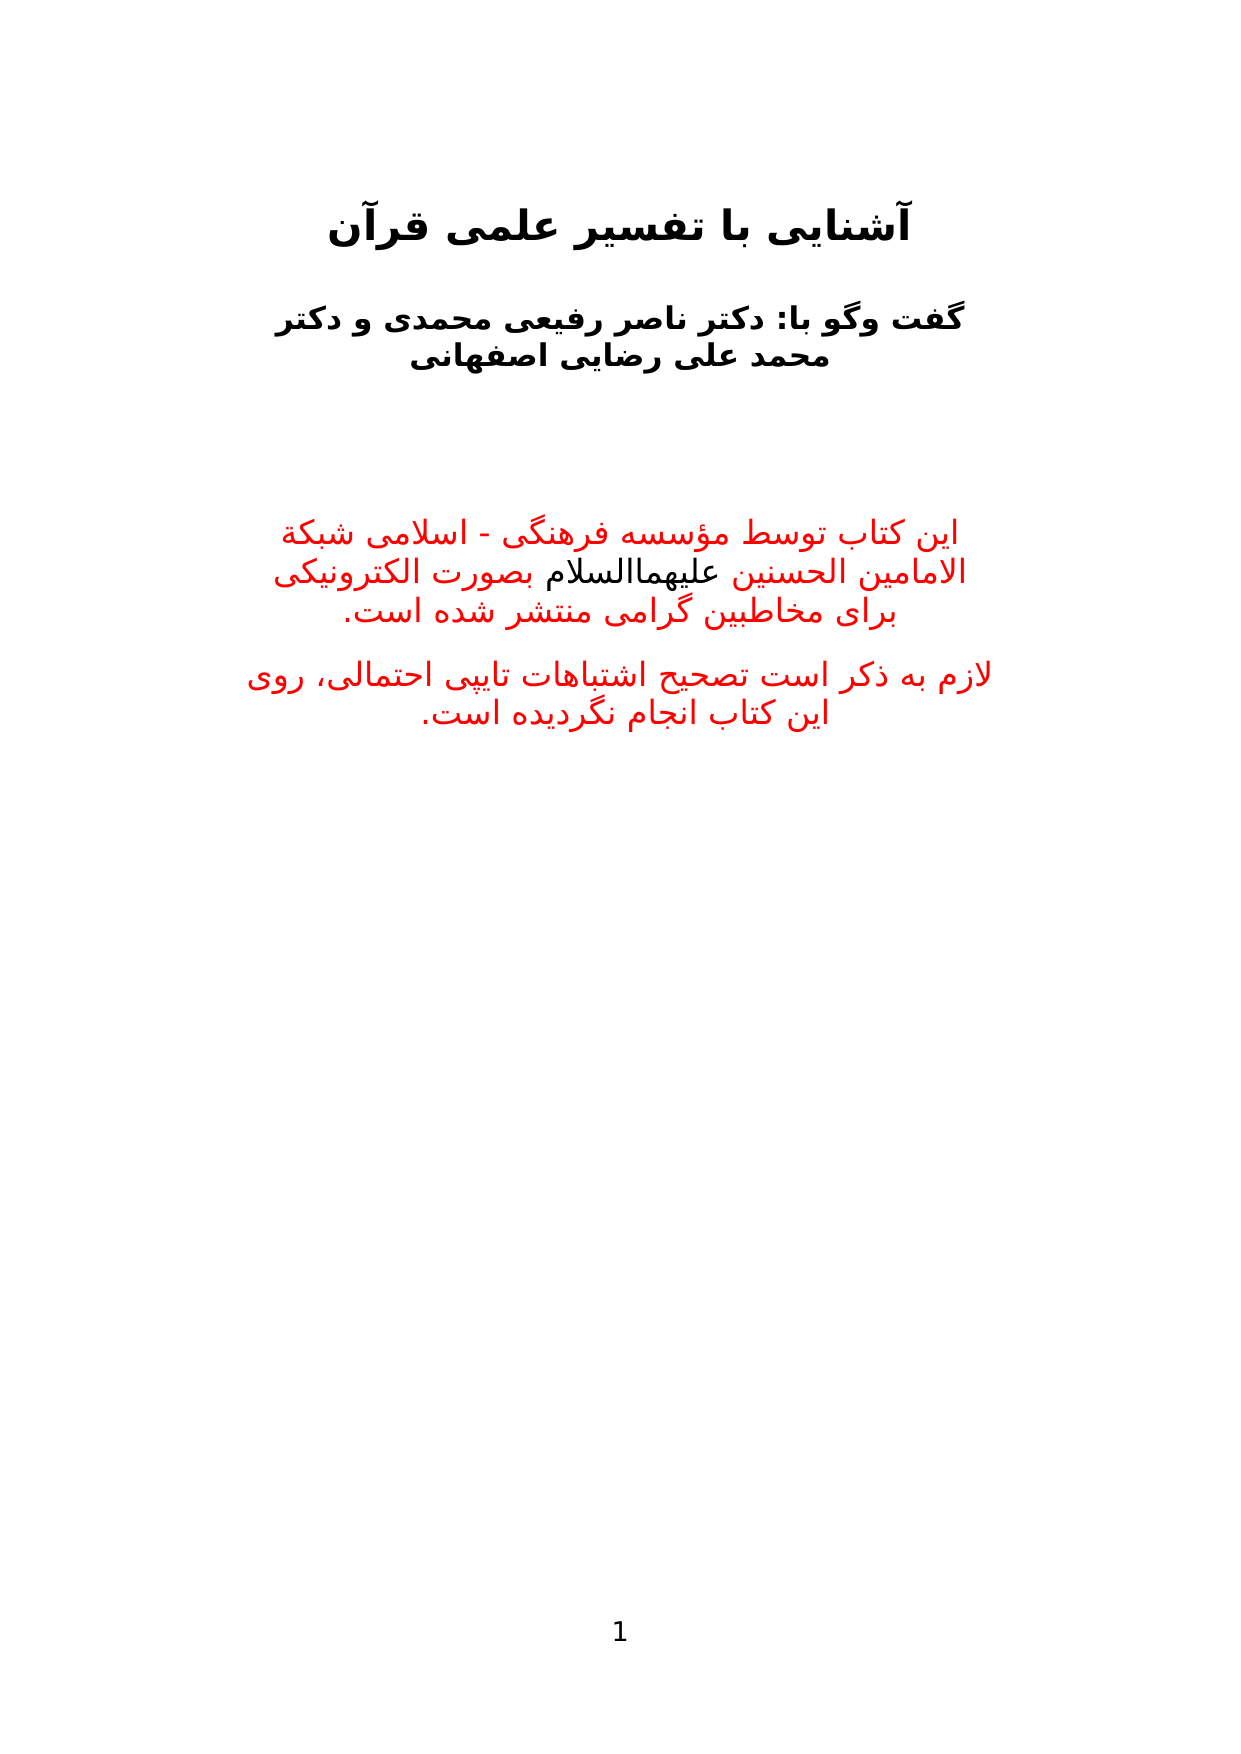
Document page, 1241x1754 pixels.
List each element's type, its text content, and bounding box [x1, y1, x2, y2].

text این کتاب توسط مؤسسه فرهنگی - اسلامی شبکة الامامین الحسنین علیهما‌السلام بصورت الکترونیکی برای مخاطبین گرامی منتشر شده است. [236, 513, 1004, 630]
text آشنایی با تفسیر علمی قرآن [236, 202, 1004, 251]
text گفت وگو با: دكتر ناصر رفیعی محمدی و دكتر محمد علی رضایی اصفهانی [236, 301, 1004, 373]
text لازم به ذکر است تصحیح اشتباهات تایپی احتمالی، روی این کتاب انجام نگردیده است. [236, 655, 1004, 733]
